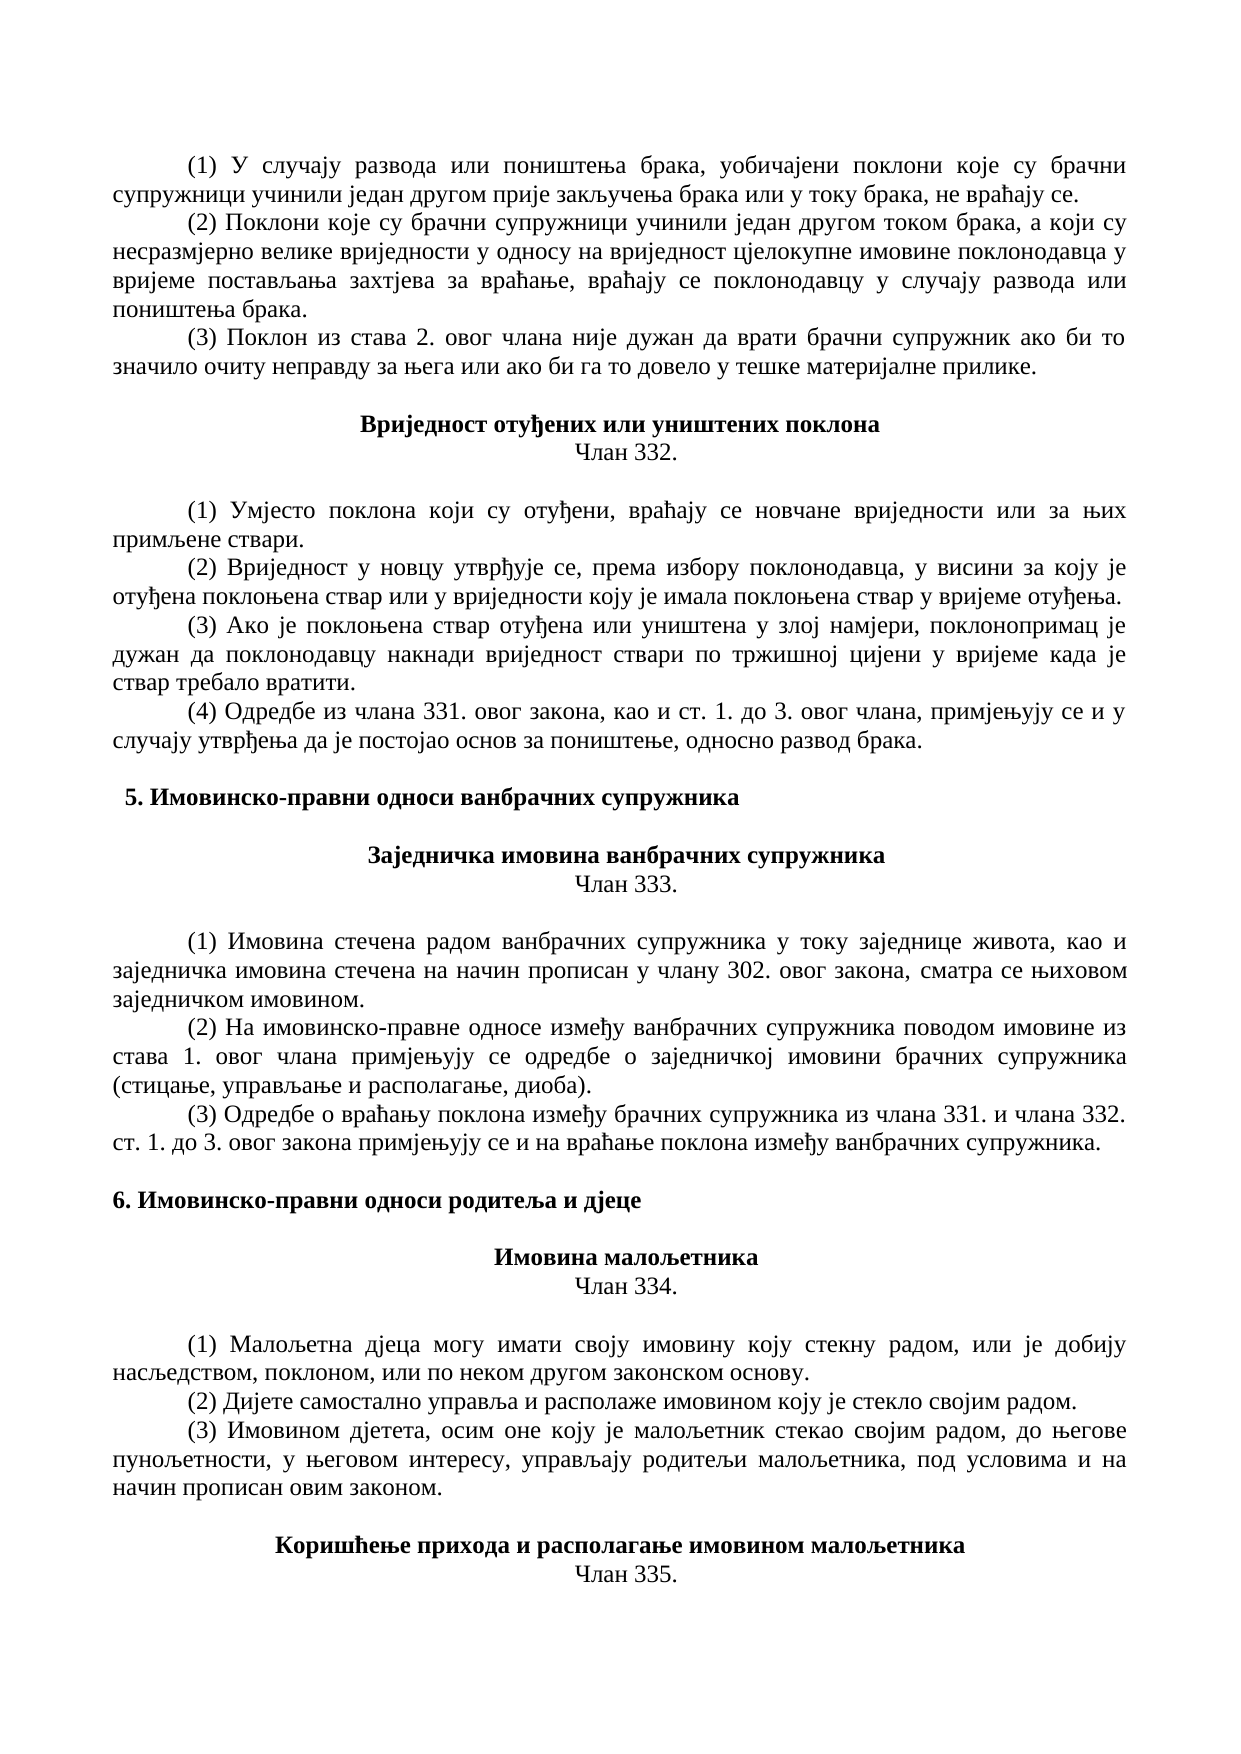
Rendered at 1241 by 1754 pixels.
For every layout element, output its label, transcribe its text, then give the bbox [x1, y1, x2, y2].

text Вриједност отуђених или уништених поклона [112, 409, 1128, 437]
text Члан 332. [125, 437, 1128, 466]
list (1) Малољетна дјеца могу имати своју имовину коју стекну радом, или је добију насљедством, поклоном, или по неком другом законском основу. [112, 1329, 1128, 1386]
list (2) Поклони које су брачни супружници учинили један другом током брака, а који су несразмјерно велике вриједности у односу на вриједност цјелокупне имовине поклонодавца у вријеме постављања захтјева за враћање, враћају се поклонодавцу у случају развода или поништења брака. [112, 207, 1128, 322]
list (1) Умјесто поклона који су отуђени, враћају се новчане вриједности или за њих примљене ствари. [112, 495, 1128, 552]
list (3) Поклон из става 2. овог члана није дужан да врати брачни супружник ако би то значило очиту неправду за њега или ако би га то довело у тешке материјалне прилике. [112, 322, 1128, 380]
list (2) Вриједност у новцу утврђује се, према избору поклонодавца, у висини за коју је отуђена поклоњена ствар или у вриједности коју је имала поклоњена ствар у вријеме отуђења. [112, 552, 1128, 610]
list (1) Имовина стечена радом ванбрачних супружника у току заједнице живота, као и заједничка имовина стечена на начин прописан у члану 302. овог закона, сматра се њиховом заједничком имовином. [112, 926, 1128, 1012]
text Члан 335. [125, 1559, 1128, 1587]
text Имовина малољетника [125, 1242, 1128, 1271]
list 6. Имовинско-правни односи родитеља и дјеце [112, 1185, 1128, 1214]
list 5. Имовинско-правни односи ванбрачних супружника [124, 782, 1128, 811]
text Заједничка имовина ванбрачних супружника [125, 840, 1128, 869]
text Члан 334. [125, 1271, 1128, 1300]
list (2) Дијете самостално управља и располаже имовином коју је стекло својим радом. [112, 1386, 1128, 1415]
list (3) Одредбе о враћању поклона између брачних супружника из члана 331. и члана 332. ст. 1. до 3. овог закона примјењују се и на враћање поклона између ванбрачних супружника. [112, 1099, 1128, 1156]
list (4) Одредбе из члана 331. овог закона, као и ст. 1. до 3. овог члана, примјењују се и у случају утврђења да је постојао основ за поништење, односно развод брака. [112, 696, 1128, 754]
list (1) У случају развода или поништења брака, уобичајени поклони које су брачни супружници учинили један другом прије закључења брака или у току брака, не враћају се. [112, 150, 1128, 207]
text Члан 333. [125, 869, 1128, 897]
text Коришћење прихода и располагање имовином малољетника [112, 1530, 1128, 1559]
list (3) Имовином дјетета, осим оне коју је малољетник стекао својим радом, до његове пунољетности, у његовом интересу, управљају родитељи малољетника, под условима и на начин прописан овим законом. [112, 1415, 1128, 1501]
list (2) На имовинско-правне односе између ванбрачних супружника поводом имовине из става 1. овог члана примјењују се одредбе о заједничкој имовини брачних супружника (стицање, управљање и располагање, диоба). [112, 1012, 1128, 1099]
list (3) Ако је поклоњена ствар отуђена или уништена у злој намјери, поклонопримац је дужан да поклонодавцу накнади вриједност ствари по тржишној цијени у вријеме када је ствар требало вратити. [112, 610, 1128, 696]
